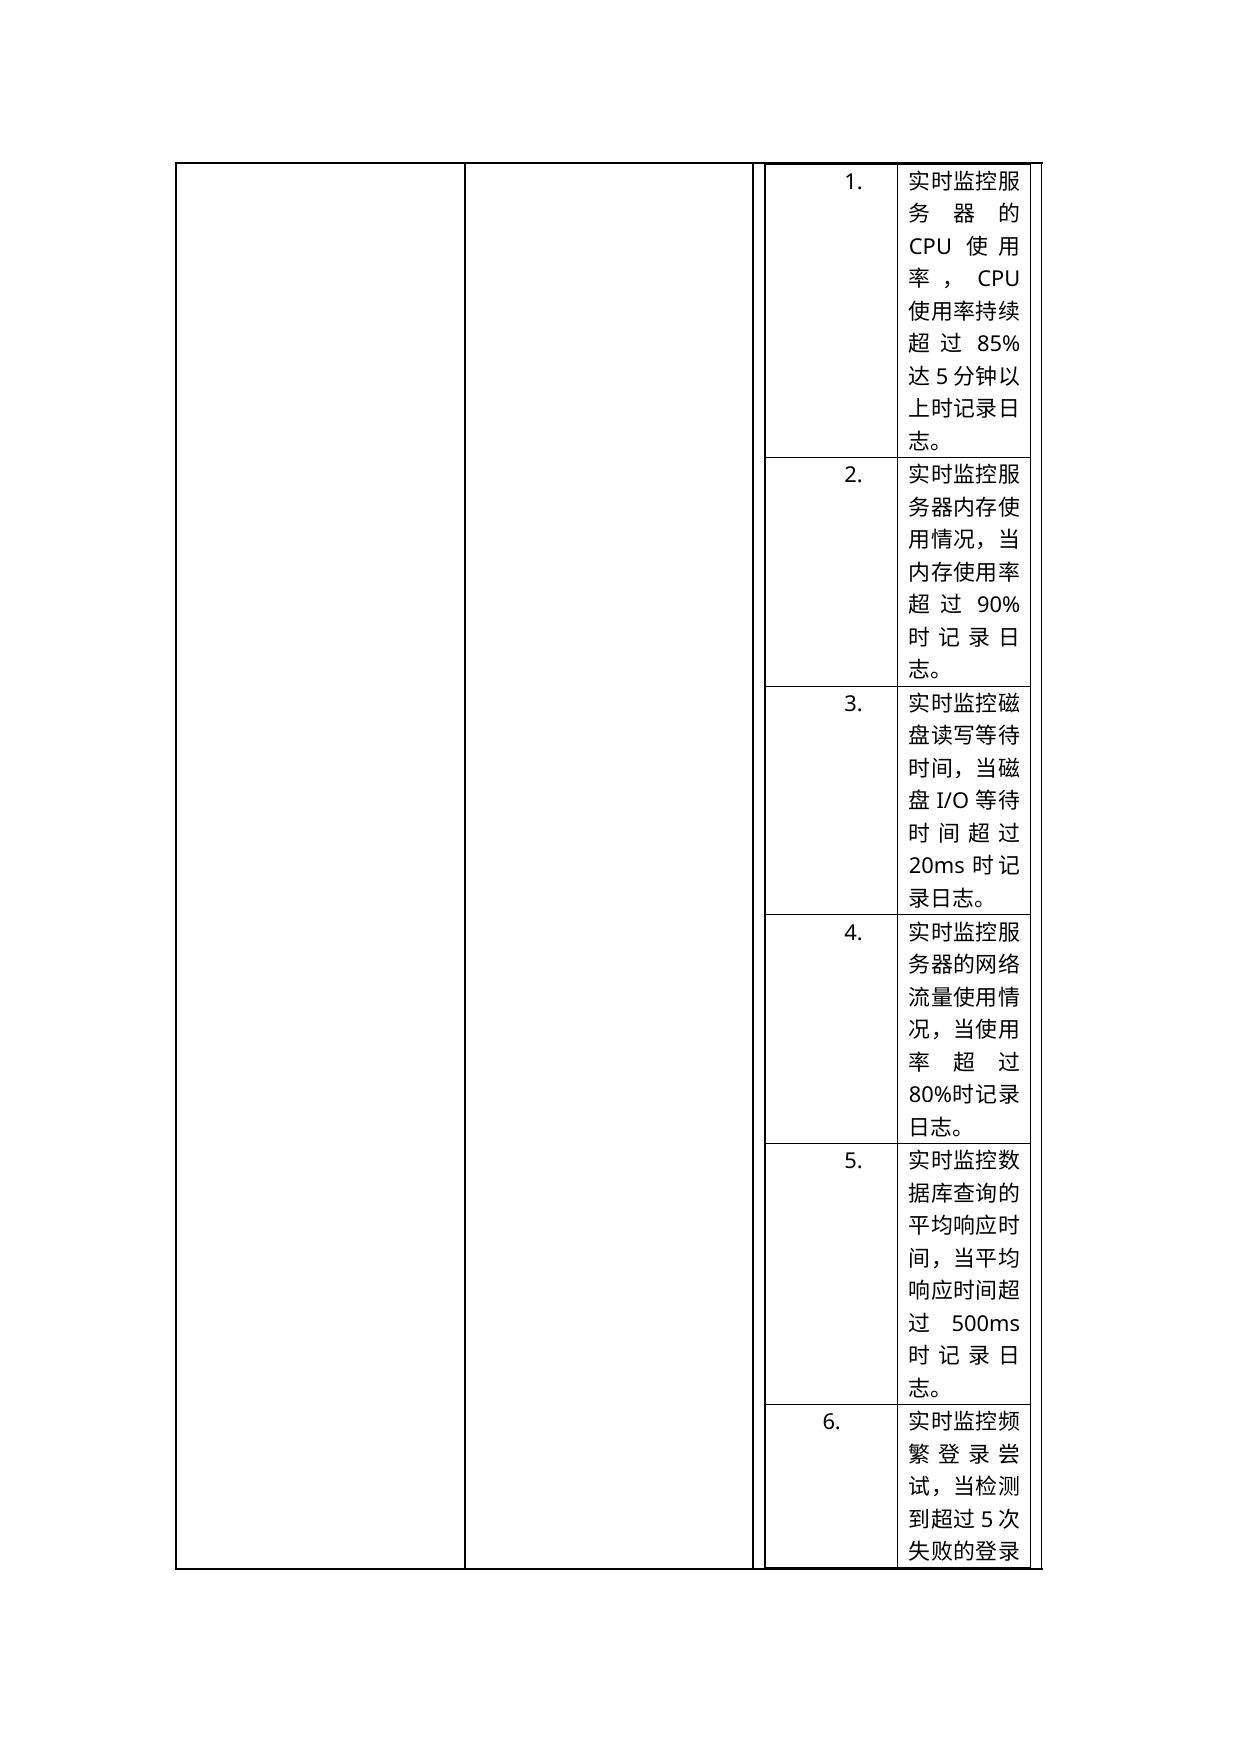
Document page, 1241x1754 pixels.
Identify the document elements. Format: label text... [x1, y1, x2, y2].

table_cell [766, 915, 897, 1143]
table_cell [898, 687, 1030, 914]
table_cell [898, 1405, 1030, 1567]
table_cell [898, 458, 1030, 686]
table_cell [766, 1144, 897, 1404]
table_cell 1 [177, 164, 464, 1568]
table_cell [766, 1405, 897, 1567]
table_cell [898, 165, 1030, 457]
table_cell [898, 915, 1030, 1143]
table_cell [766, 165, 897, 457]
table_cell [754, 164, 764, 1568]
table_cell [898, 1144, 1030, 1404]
table_cell [466, 164, 752, 1568]
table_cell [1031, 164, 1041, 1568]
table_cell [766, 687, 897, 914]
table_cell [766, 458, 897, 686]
